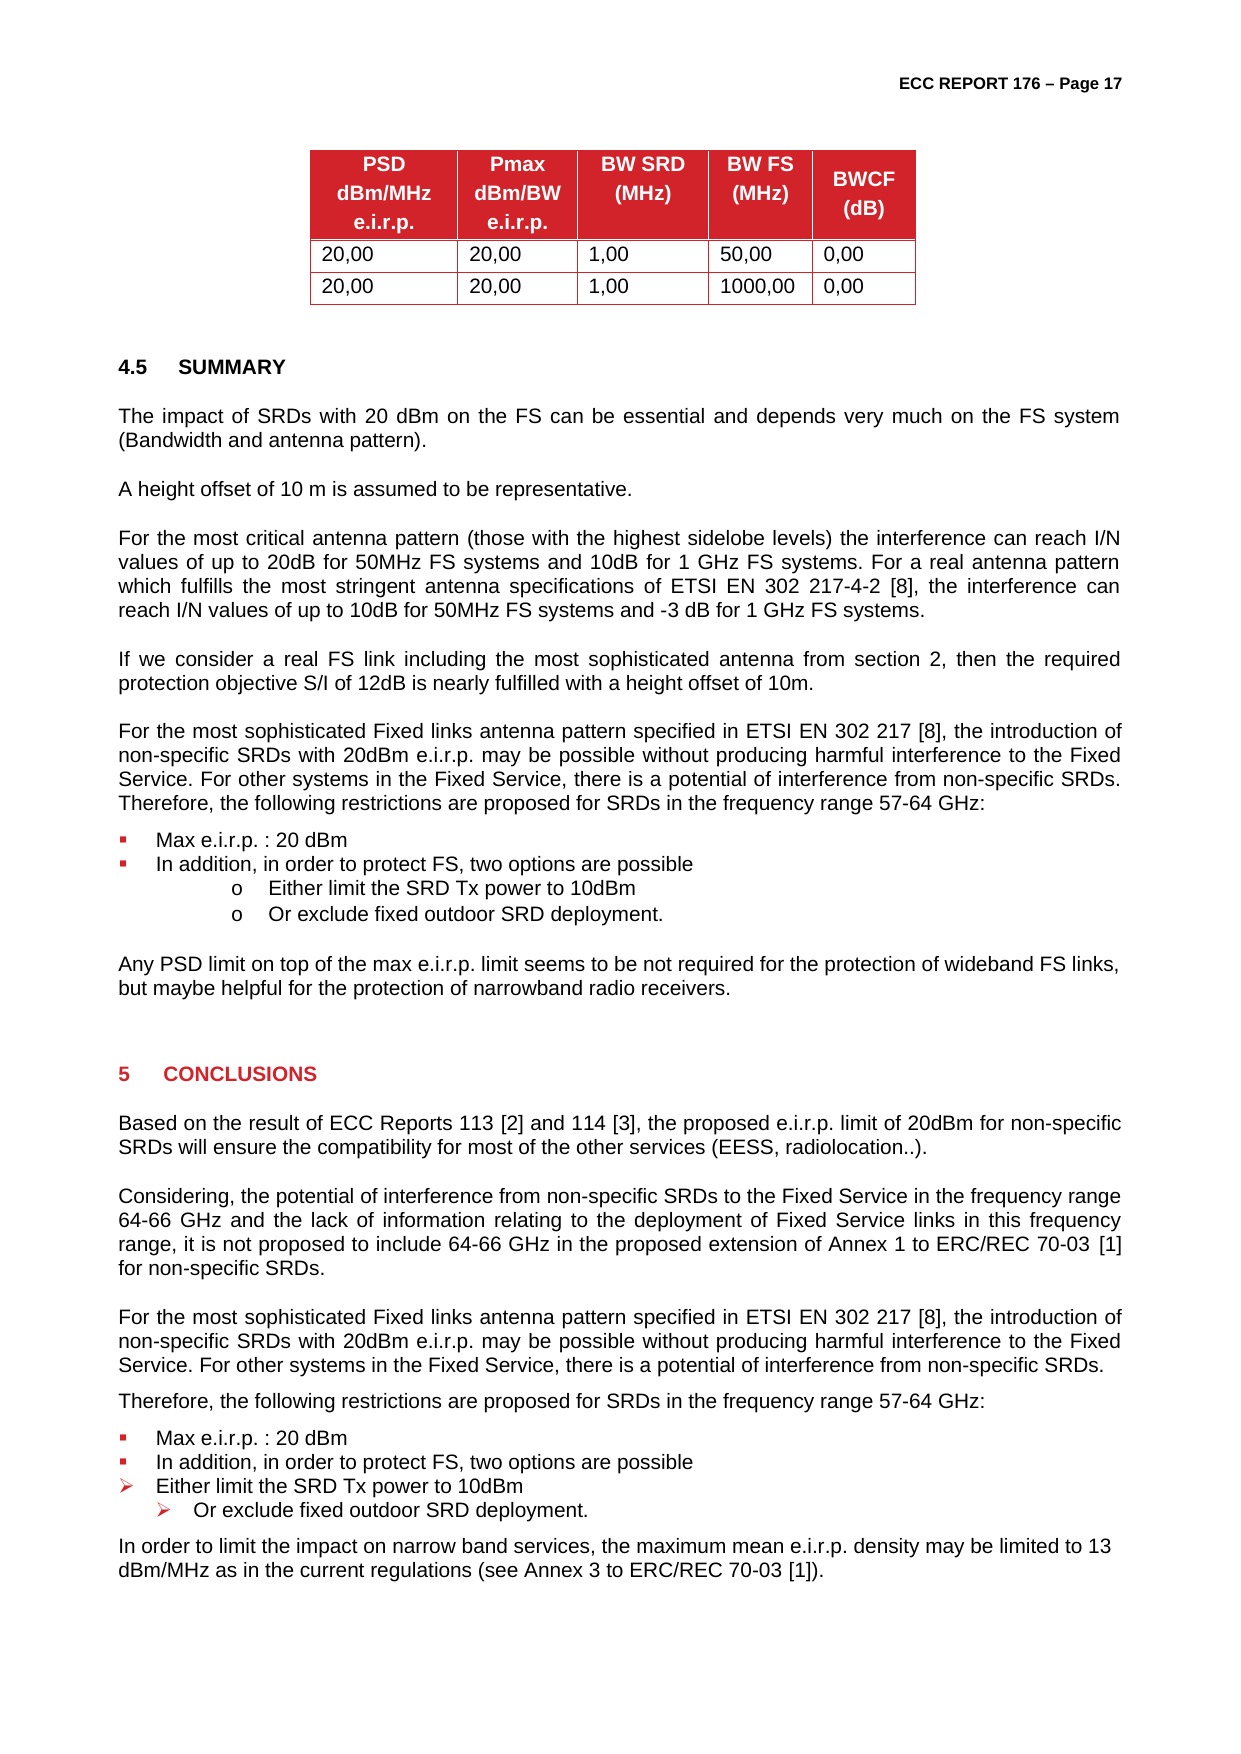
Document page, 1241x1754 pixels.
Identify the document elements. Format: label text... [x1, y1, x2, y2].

list In addition, in order to protect FS, two options are possible [118, 852, 1122, 876]
text Based on the result of ECC Reports 113 [2] and 114 [3], the proposed e.i.r.p. limit of 20dBm for non-specific SRDs will ensure the compatibility for most of the other services (EESS, radiolocation..). [118, 1111, 1122, 1159]
text For the most critical antenna pattern (those with the highest sidelobe levels) the interference can reach I/N values of up to 20dB for 50MHz FS systems and 10dB for 1 GHz FS systems. For a real antenna pattern which fulfills the most stringent antenna specifications of ETSI EN 302 217-4-2 [8], the interference can reach I/N values of up to 10dB for 50MHz FS systems and -3 dB for 1 GHz FS systems. [118, 526, 1122, 621]
table_cell 50,00 [709, 241, 812, 272]
list Max e.i.r.p. : 20 dBm [118, 1425, 1122, 1449]
table_header BWCF (dB) [813, 151, 915, 239]
table_header Pmax dBm/BW e.i.r.p. [458, 151, 577, 239]
list Either limit the SRD Tx power to 10dBm [231, 876, 1122, 902]
table_cell 0,00 [813, 273, 915, 304]
text A height offset of 10 m is assumed to be representative. [118, 477, 1122, 501]
text For the most sophisticated Fixed links antenna pattern specified in ETSI EN 302 217 [8], the introduction of non-specific SRDs with 20dBm e.i.r.p. may be possible without producing harmful interference to the Fixed Service. For other systems in the Fixed Service, there is a potential of interference from non-specific SRDs. Therefore, the following restrictions are proposed for SRDs in the frequency range 57-64 GHz: [118, 719, 1122, 815]
table_cell 20,00 [458, 241, 577, 272]
text For the most sophisticated Fixed links antenna pattern specified in ETSI EN 302 217 [8], the introduction of non-specific SRDs with 20dBm e.i.r.p. may be possible without producing harmful interference to the Fixed Service. For other systems in the Fixed Service, there is a potential of interference from non-specific SRDs. [118, 1304, 1122, 1376]
list Or exclude fixed outdoor SRD deployment. [231, 902, 1122, 927]
table_header BW SRD (MHz) [578, 151, 708, 239]
table_cell 20,00 [458, 273, 577, 304]
text dBm/MHz as in the current regulations (see Annex 3 to ERC/REC 70-03 [1]). [118, 1558, 1122, 1582]
table_header BW FS (MHz) [709, 151, 812, 239]
text Therefore, the following restrictions are proposed for SRDs in the frequency range 57-64 GHz: [118, 1389, 1122, 1413]
list Or exclude fixed outdoor SRD deployment. [155, 1498, 1122, 1522]
table_header PSD dBm/MHz e.i.r.p. [311, 151, 457, 239]
table_cell 1,00 [578, 241, 708, 272]
table_cell 1000,00 [709, 273, 812, 304]
list Any PSD limit on top of the max e.i.r.p. limit seems to be not required for the protection of wideband FS links, but maybe helpful for the protection of narrowband radio receivers. [118, 951, 1122, 999]
table_cell 1,00 [578, 273, 708, 304]
list Max e.i.r.p. : 20 dBm [118, 828, 1122, 852]
text The impact of SRDs with 20 dBm on the FS can be essential and depends very much on the FS system (Bandwidth and antenna pattern). [118, 404, 1122, 452]
subtitle Summary [118, 355, 1122, 379]
table_cell 20,00 [311, 273, 457, 304]
subtitle Conclusions [118, 1062, 1122, 1086]
text Considering, the potential of interference from non-specific SRDs to the Fixed Service in the frequency range 64-66 GHz and the lack of information relating to the deployment of Fixed Service links in this frequency range, it is not proposed to include 64-66 GHz in the proposed extension of Annex 1 to ERC/REC 70-03 [1] for non-specific SRDs. [118, 1184, 1122, 1279]
text If we consider a real FS link including the most sophisticated antenna from section 2, then the required protection objective S/I of 12dB is nearly fulfilled with a height offset of 10m. [118, 646, 1122, 694]
list In addition, in order to protect FS, two options are possible [118, 1449, 1122, 1473]
table_cell 20,00 [311, 241, 457, 272]
text In order to limit the impact on narrow band services, the maximum mean e.i.r.p. density may be limited to 13 [118, 1534, 1122, 1558]
list Either limit the SRD Tx power to 10dBm [118, 1473, 1122, 1498]
table_cell 0,00 [813, 241, 915, 272]
